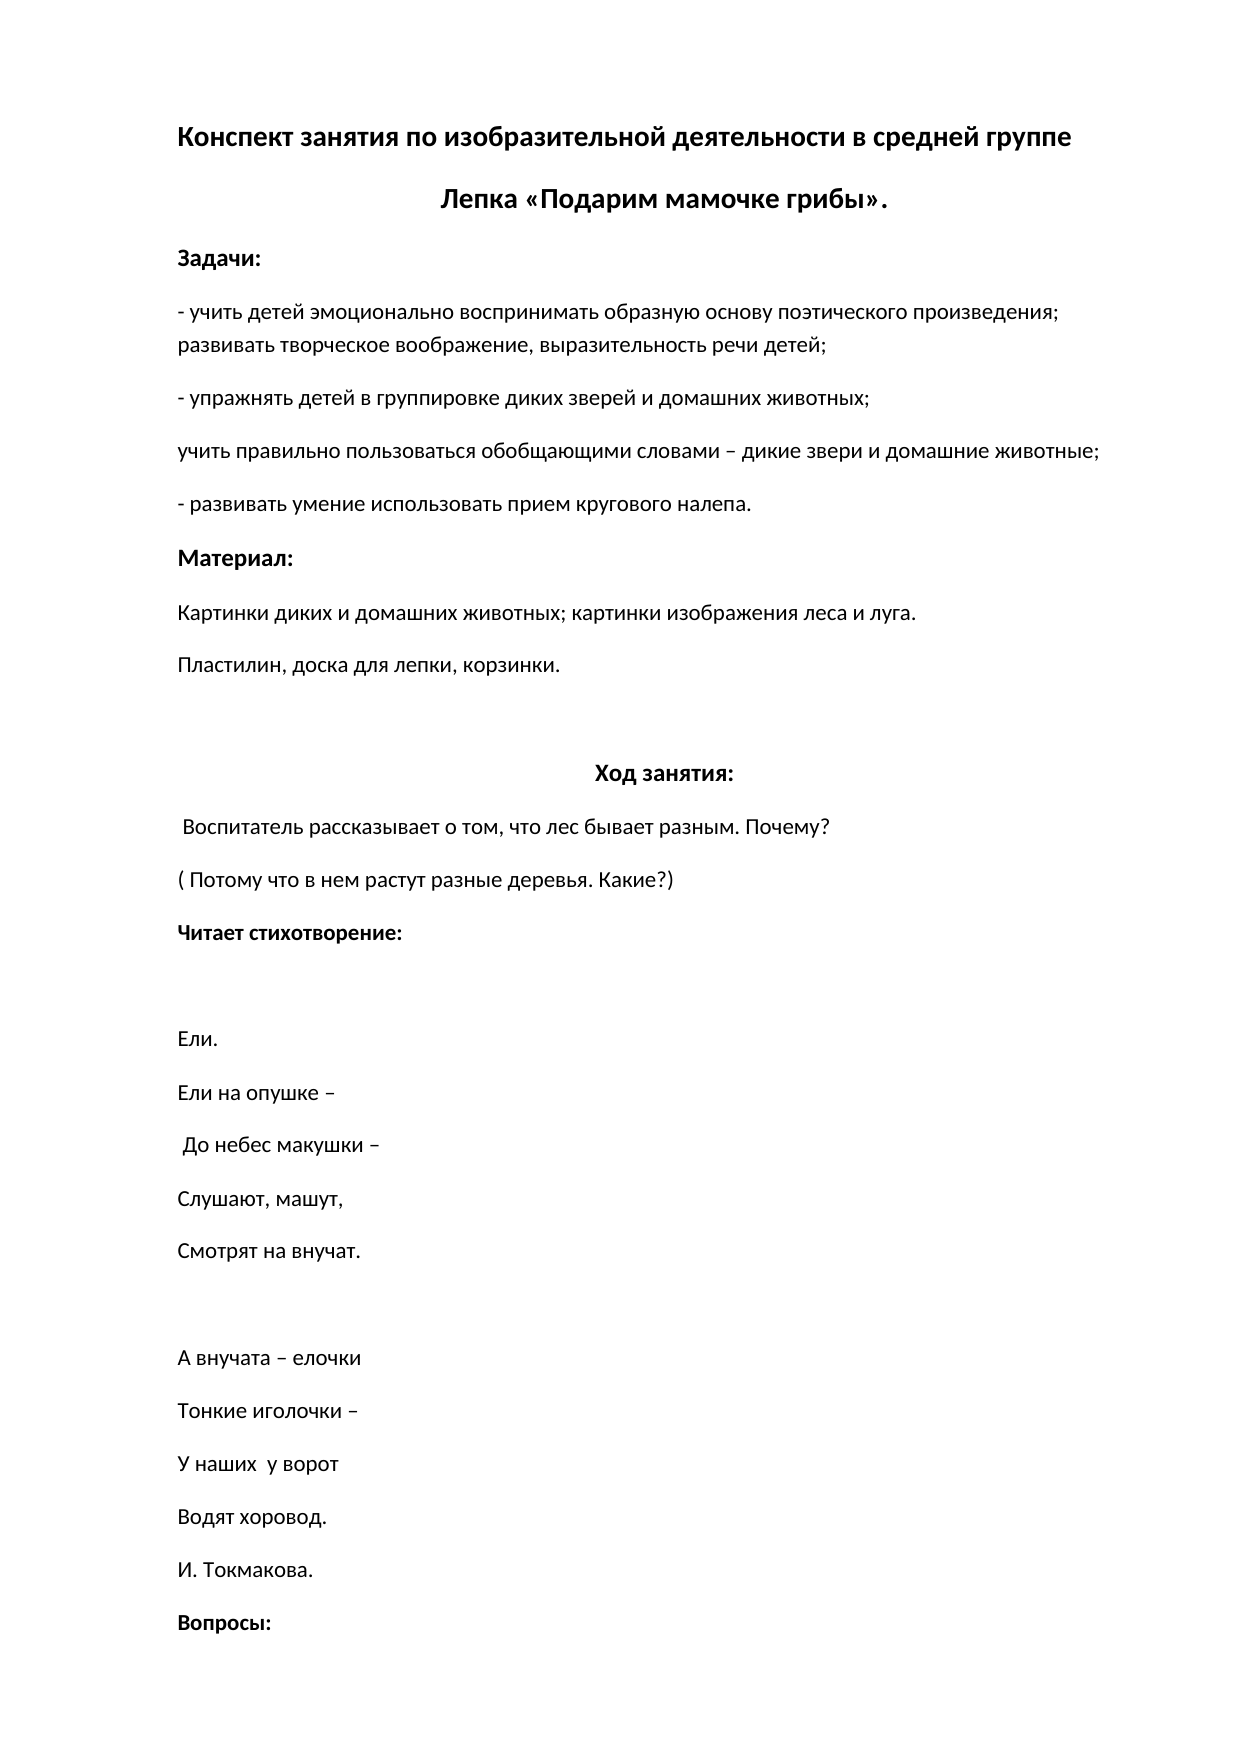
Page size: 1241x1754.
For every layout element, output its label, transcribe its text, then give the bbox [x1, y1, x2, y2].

text Лепка «Подарим мамочке грибы». [177, 180, 1152, 216]
text Водят хоровод. [177, 1502, 1152, 1530]
text Пластилин, доска для лепки, корзинки. [177, 651, 1152, 679]
text Конспект занятия по изобразительной деятельности в средней группе [177, 118, 1152, 154]
text Задачи: [177, 242, 1152, 272]
text Слушают, машут, [177, 1184, 1152, 1212]
text Читает стихотворение: [177, 918, 1152, 947]
text ( Потому что в нем растут разные деревья. Какие?) [177, 866, 1152, 893]
text - учить детей эмоционально воспринимать образную основу поэтического произведения; развивать творческое воображение, выразительность речи детей; [177, 297, 1152, 358]
text - упражнять детей в группировке диких зверей и домашних животных; [177, 383, 1152, 411]
text Материал: [177, 542, 1152, 572]
text А внучата – елочки [177, 1343, 1152, 1371]
text Тонкие иголочки – [177, 1396, 1152, 1424]
text У наших у ворот [177, 1449, 1152, 1477]
text Вопросы: [177, 1608, 1152, 1636]
text До небес макушки – [177, 1131, 1152, 1159]
text И. Токмакова. [177, 1555, 1152, 1583]
text Смотрят на внучат. [177, 1237, 1152, 1265]
text Картинки диких и домашних животных; картинки изображения леса и луга. [177, 598, 1152, 626]
text учить правильно пользоваться обобщающими словами – дикие звери и домашние животные; [177, 436, 1152, 464]
text Воспитатель рассказывает о том, что лес бывает разным. Почему? [177, 812, 1152, 841]
text Ели. [177, 1024, 1152, 1053]
text Ход занятия: [177, 757, 1152, 787]
text Ели на опушке – [177, 1078, 1152, 1106]
text - развивать умение использовать прием кругового налепа. [177, 489, 1152, 517]
